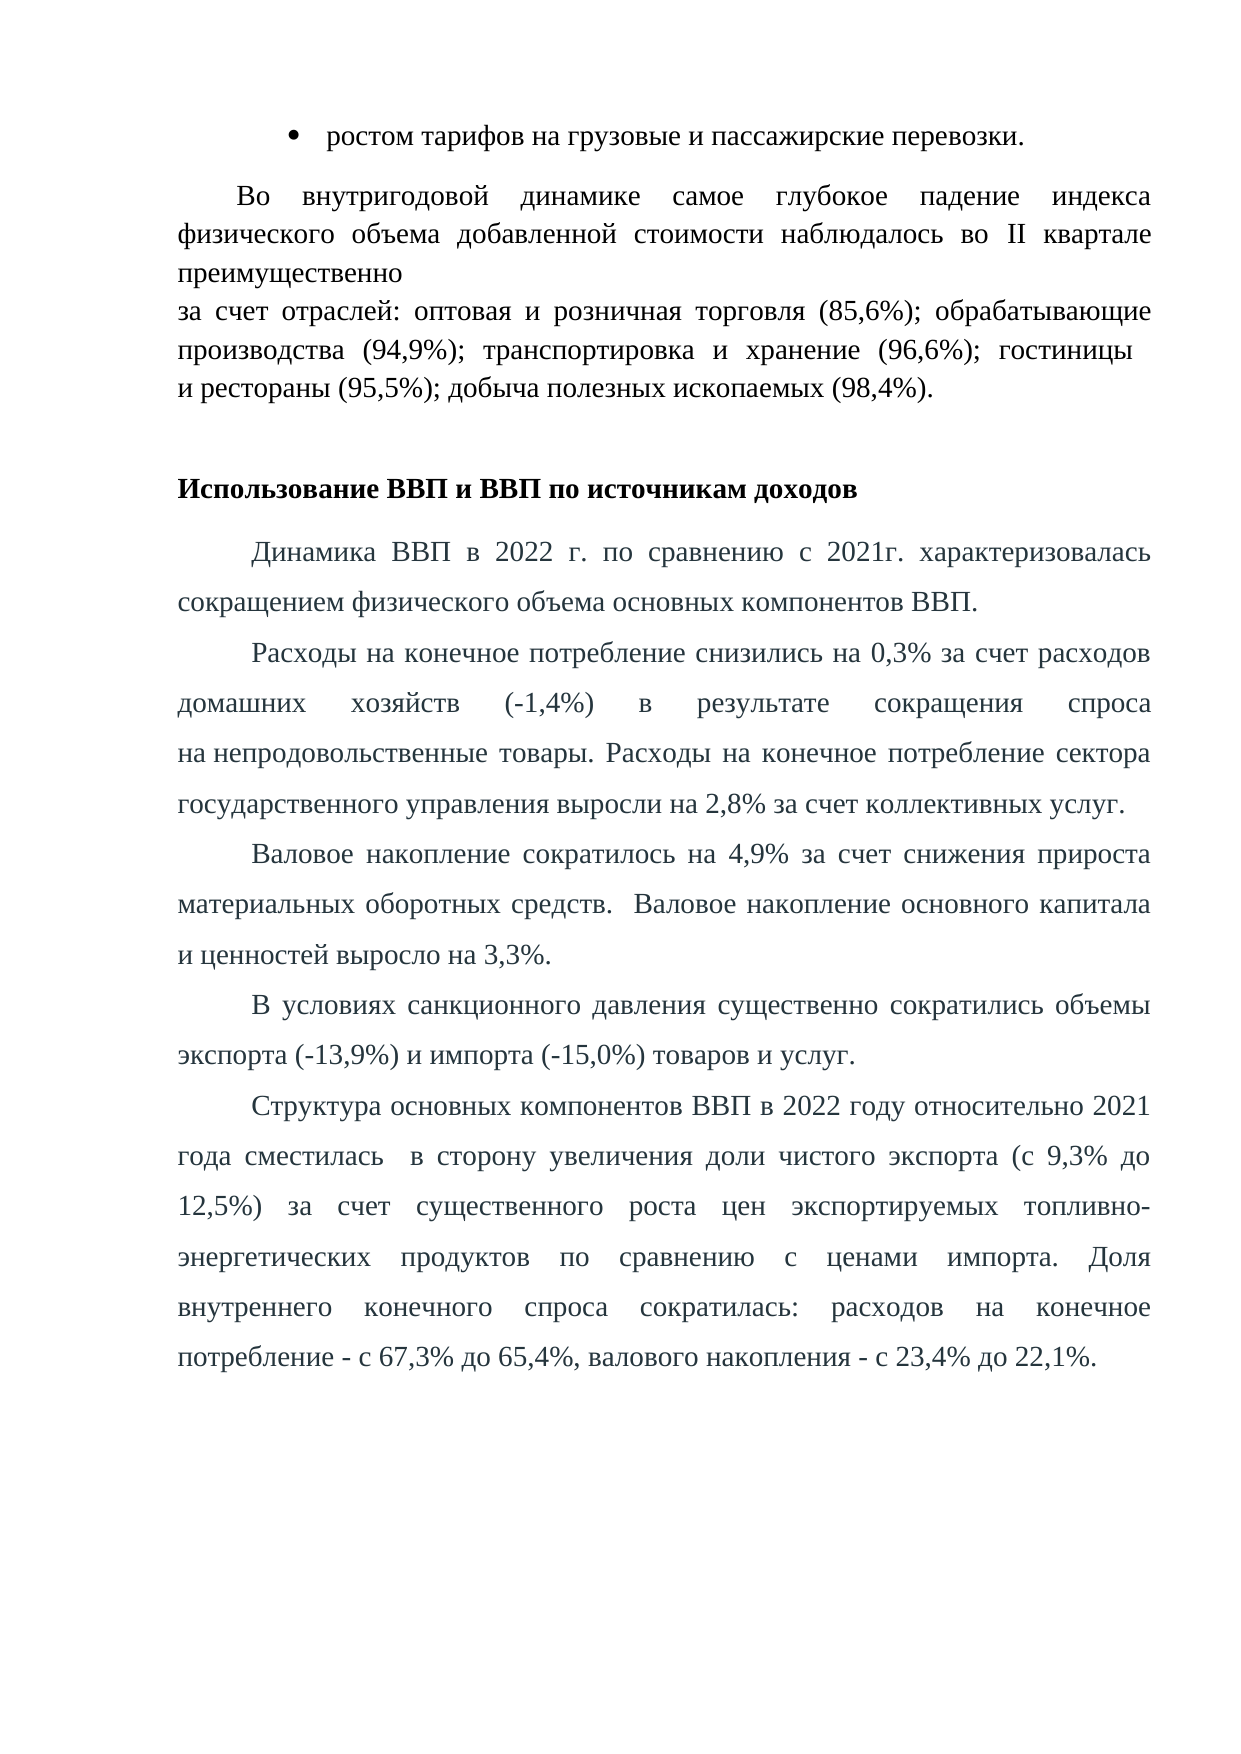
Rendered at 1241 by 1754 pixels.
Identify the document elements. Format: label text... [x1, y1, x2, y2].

text Во внутригодовой динамике самое глубокое падение индекса физического объема добавленной стоимости наблюдалось во II квартале преимущественно за счет отраслей: оптовая и розничная торговля (85,6%); обрабатывающие производства (94,9%); транспортировка и хранение (96,6%); гостиницы и рестораны (95,5%); добыча полезных ископаемых (98,4%). [177, 178, 1152, 404]
list ростом тарифов на грузовые и пассажирские перевозки. [288, 118, 1152, 152]
text Расходы на конечное потребление снизились на 0,3% за счет расходов домашних хозяйств (-1,4%) в результате сокращения спроса на непродовольственные товары. Расходы на конечное потребление сектора государственного управления выросли на 2,8% за счет коллективных услуг. [177, 635, 1152, 819]
text Использование ВВП и ВВП по источникам доходов [177, 472, 1152, 505]
text Структура основных компонентов ВВП в 2022 году относительно 2021 года сместилась в сторону увеличения доли чистого экспорта (с 9,3% до 12,5%) за счет существенного роста цен экспортируемых топливно-энергетических продуктов по сравнению с ценами импорта. Доля внутреннего конечного спроса сократилась: расходов на конечное потребление - с 67,3% до 65,4%, валового накопления - с 23,4% до 22,1%. [177, 1088, 1152, 1373]
text В условиях санкционного давления существенно сократились объемы экспорта (-13,9%) и импорта (-15,0%) товаров и услуг. [177, 987, 1152, 1071]
text Динамика ВВП в 2022 г. по сравнению с 2021г. характеризовалась сокращением физического объема основных компонентов ВВП. [177, 534, 1152, 618]
text Валовое накопление сократилось на 4,9% за счет снижения прироста материальных оборотных средств. Валовое накопление основного капитала и ценностей выросло на 3,3%. [177, 836, 1152, 970]
